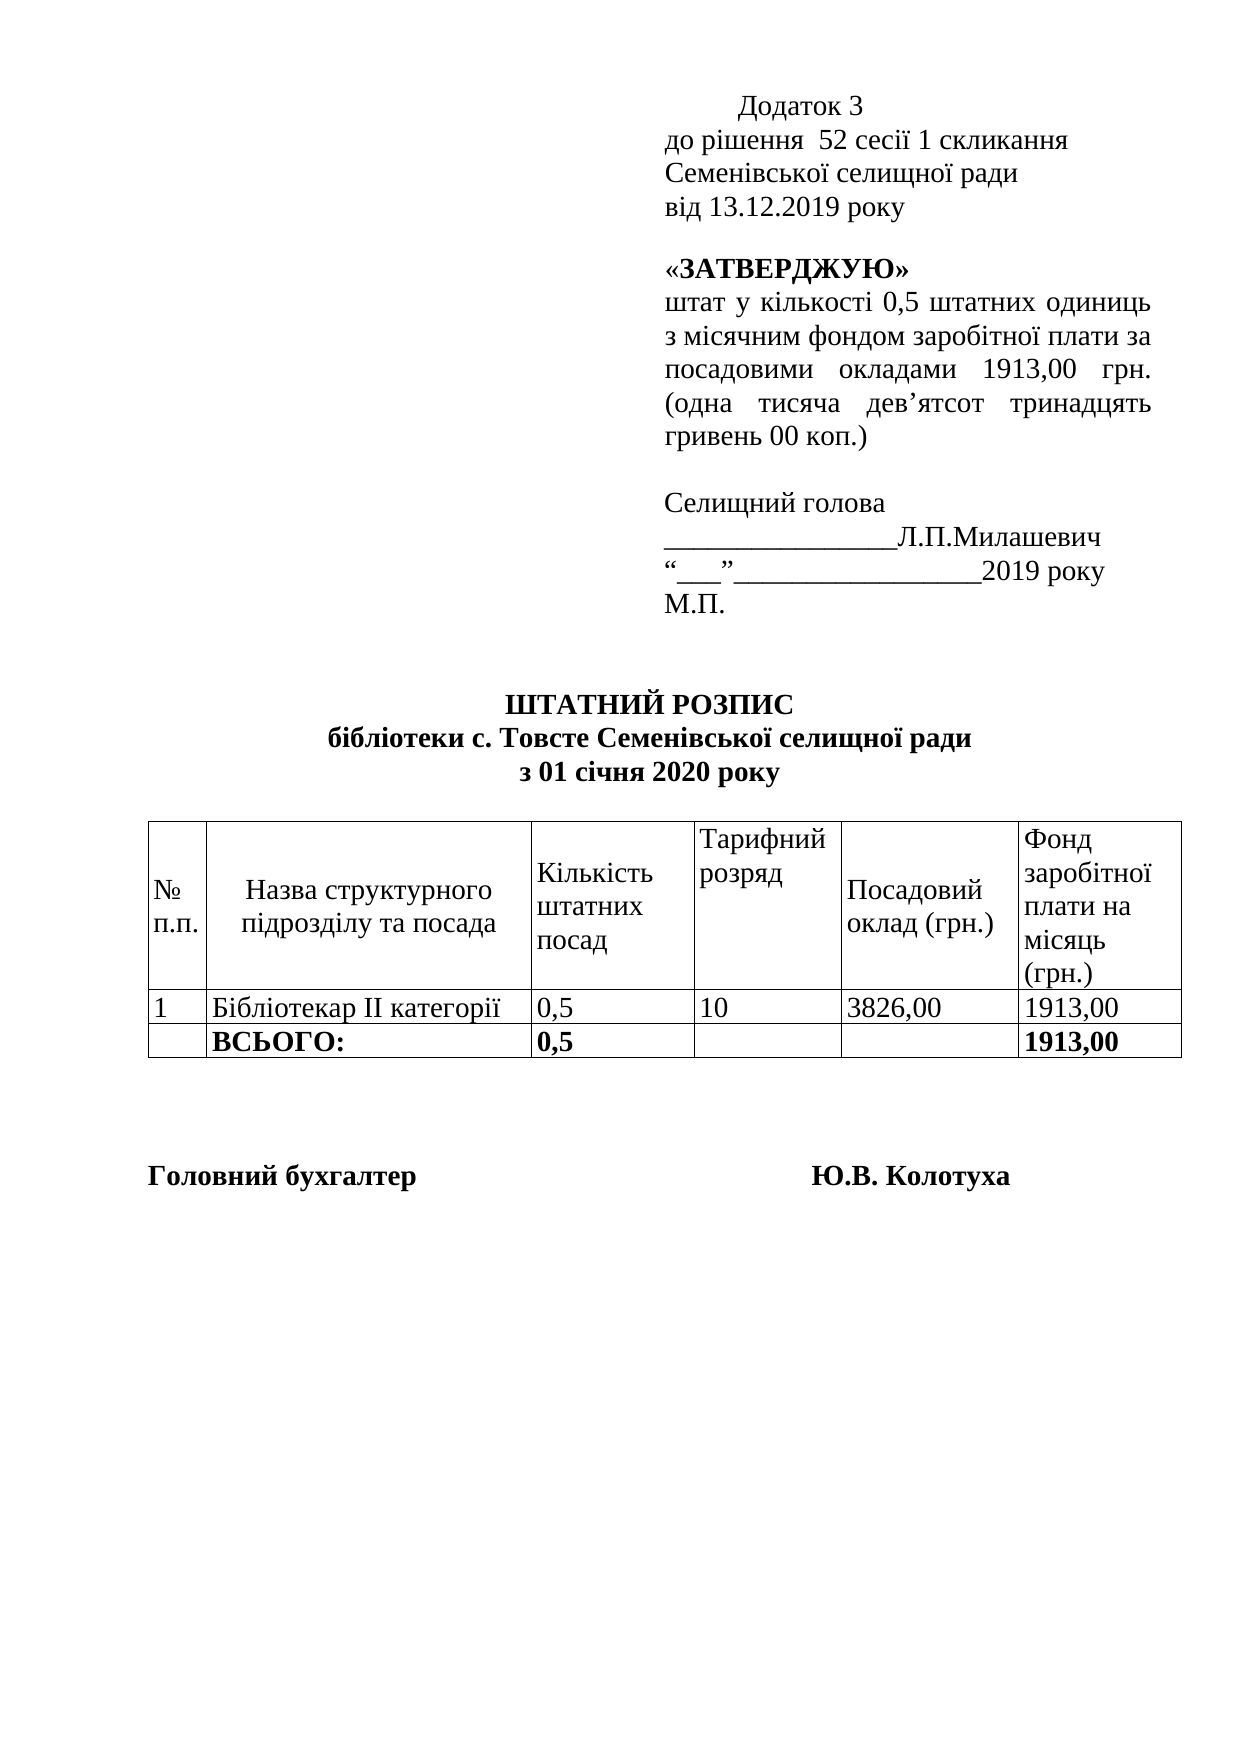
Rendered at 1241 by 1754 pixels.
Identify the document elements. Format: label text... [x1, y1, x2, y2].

table_header Тарифний розряд [695, 822, 841, 989]
table_header Посадовий оклад (грн.) [842, 822, 1018, 989]
table_cell 1913,00 [1019, 1024, 1181, 1057]
table_cell [695, 1024, 841, 1057]
text Селищний голова [148, 486, 1152, 519]
text до рішення 52 сесії 1 скликання Семенівської селищної ради [664, 122, 1152, 189]
table_cell 0,5 [532, 1024, 694, 1057]
text Головний бухгалтер Ю.В. Колотуха [148, 1158, 1152, 1192]
table_cell 10 [695, 990, 841, 1023]
table_header № п.п. [149, 822, 206, 989]
table_cell 1913,00 [1019, 990, 1181, 1023]
table_cell ВСЬОГО: [207, 1024, 531, 1057]
text ШТАТНИЙ РОЗПИС [148, 687, 1152, 720]
text від 13.12.2019 року [664, 189, 1152, 223]
table_header Фонд заробітної плати на місяць (грн.) [1019, 822, 1181, 989]
table_header Назва структурного підрозділу та посада [207, 822, 531, 989]
text М.П. [148, 586, 1152, 620]
table_cell 1 [149, 990, 206, 1023]
table_cell 3826,00 [842, 990, 1018, 1023]
text штат у кількості 0,5 штатних одиниць з місячним фондом заробітної плати за посадовими окладами 1913,00 грн. (одна тисяча дев’ятсот тринадцять гривень 00 коп.) [664, 284, 1152, 452]
table_cell 0,5 [532, 990, 694, 1023]
table_cell [149, 1024, 206, 1057]
table_header Кількість штатних посад [532, 822, 694, 989]
text «ЗАТВЕРДЖУЮ» [664, 251, 1152, 284]
text Додаток 3 [664, 88, 1152, 122]
text з 01 січня 2020 року [148, 754, 1152, 787]
table_cell Бібліотекар ІІ категорії [207, 990, 531, 1023]
text бібліотеки с. Товсте Семенівської селищної ради [148, 720, 1152, 754]
text “___”_________________2019 року [148, 553, 1152, 586]
table_cell [842, 1024, 1018, 1057]
text ________________Л.П.Милашевич [148, 519, 1152, 553]
